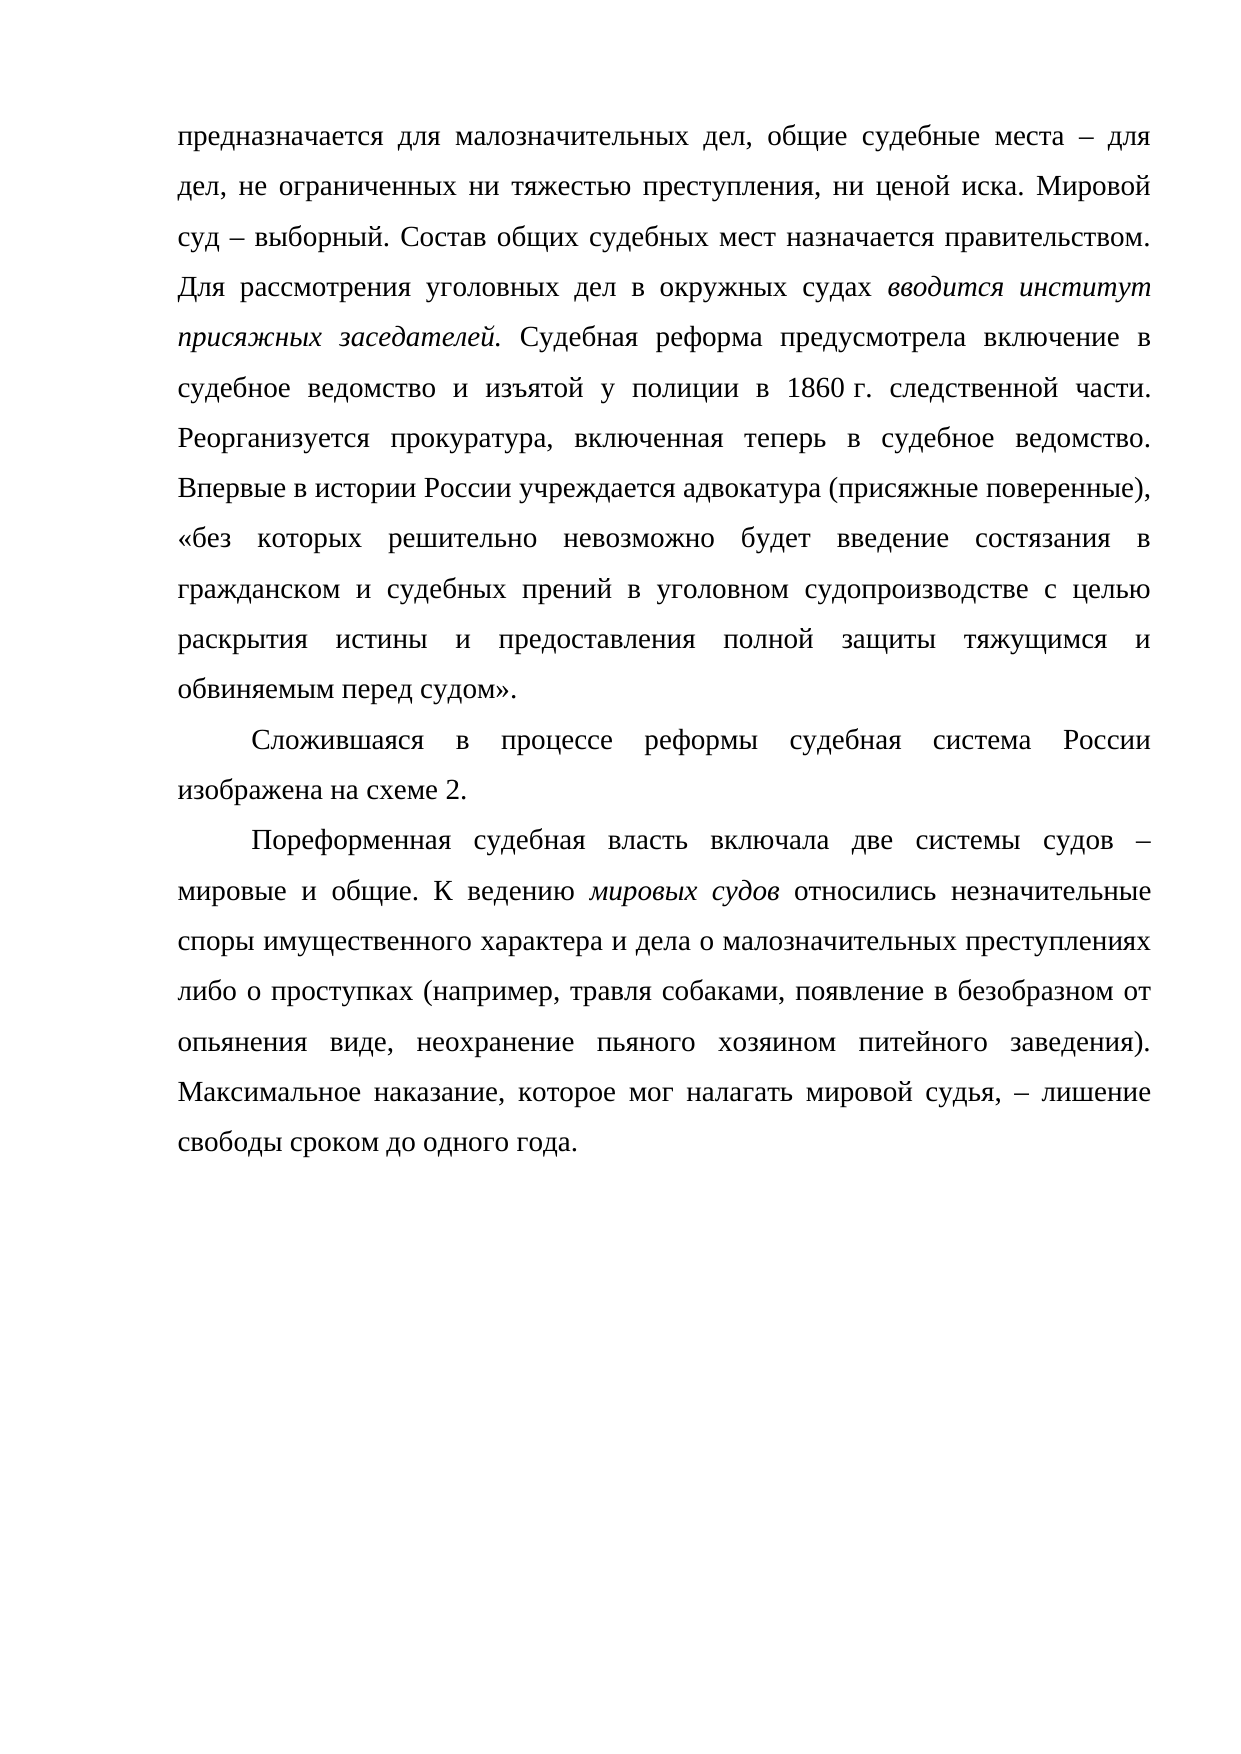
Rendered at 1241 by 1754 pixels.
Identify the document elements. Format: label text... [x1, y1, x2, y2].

text Сложившаяся в процессе реформы судебная система России изображена на схеме 2. [177, 722, 1152, 806]
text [177, 118, 1152, 705]
text Пореформенная судебная власть включала две системы судов – мировые и общие. К ведению мировых судов относились незначительные споры имущественного характера и дела о малозначительных преступлениях либо о проступках (например, травля собаками, появление в безобразном от опьянения виде, неохранение пьяного хозяином питейного заведения). Максимальное наказание, которое мог налагать мировой судья, – лишение свободы сроком до одного года. [177, 822, 1152, 1158]
